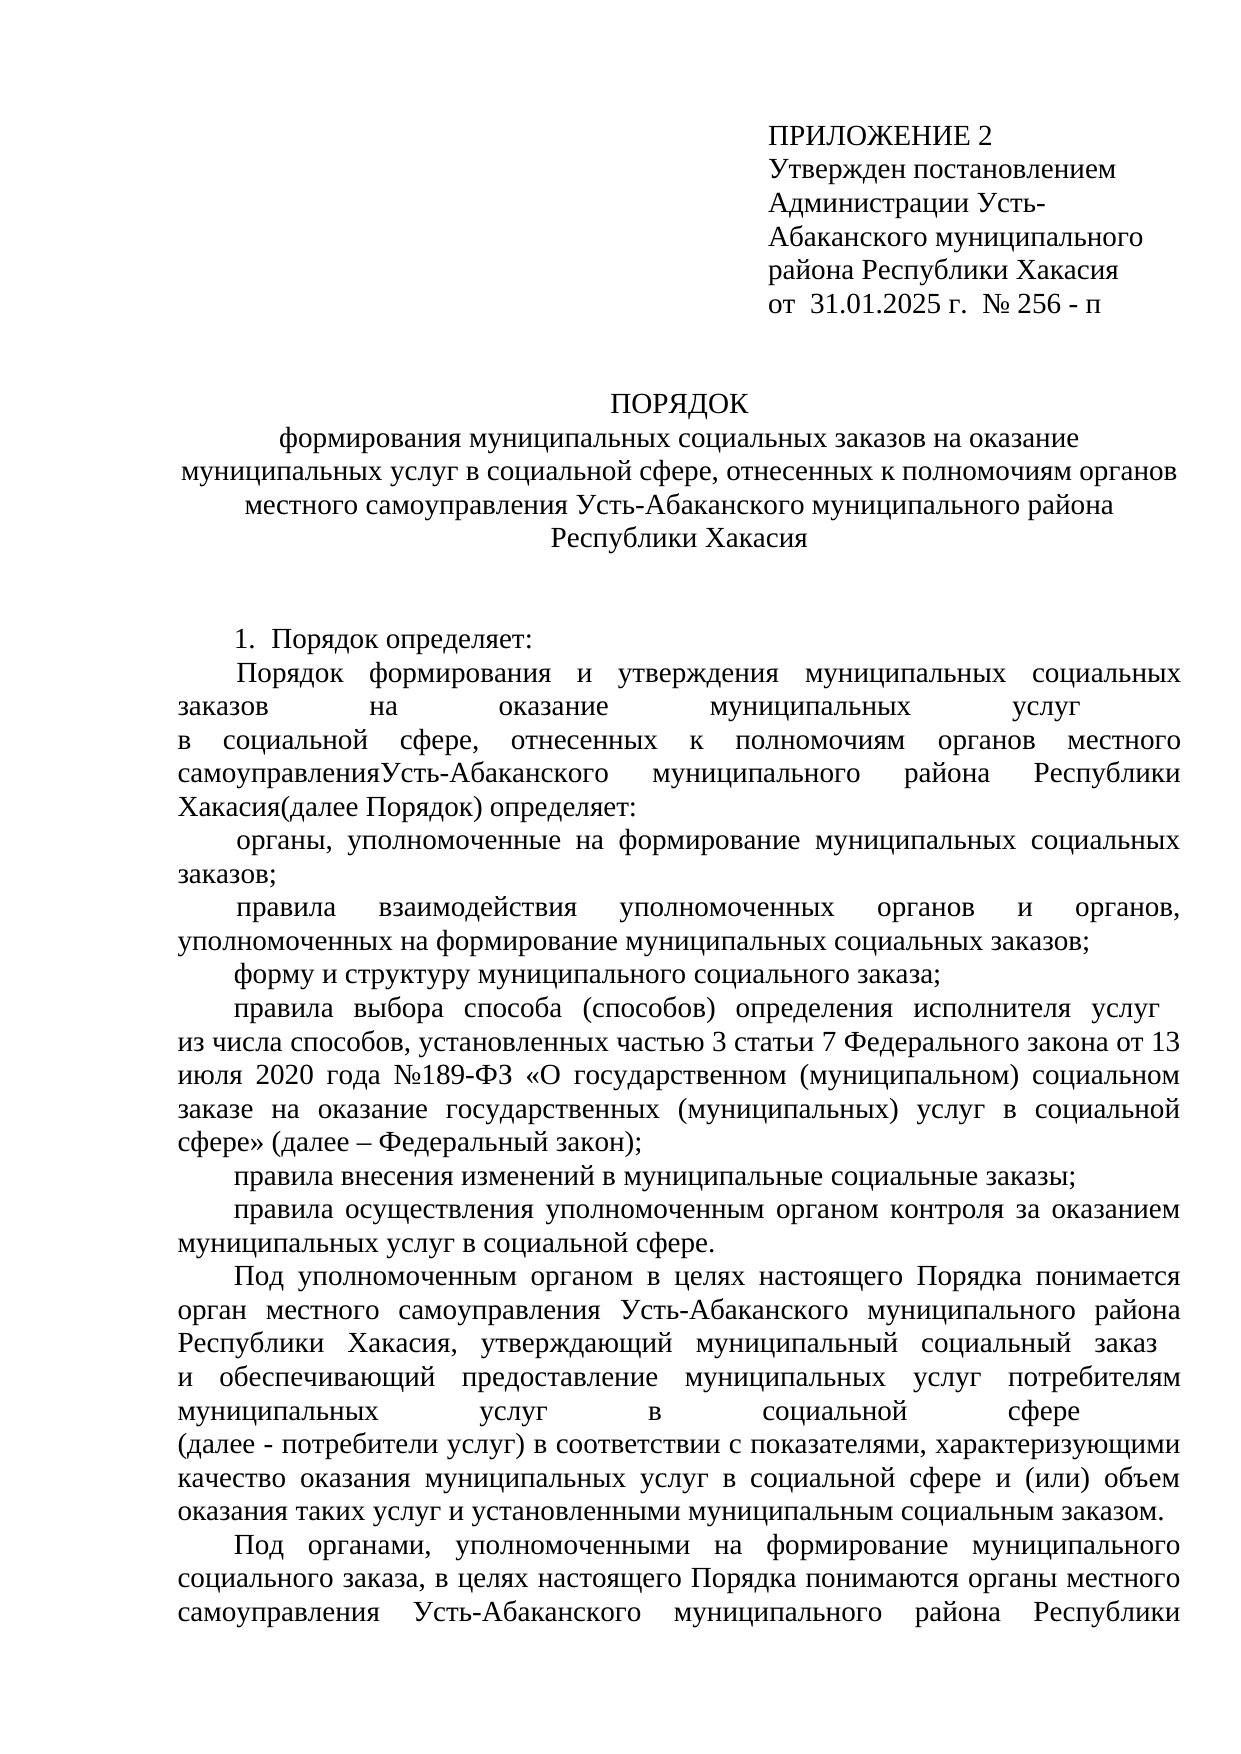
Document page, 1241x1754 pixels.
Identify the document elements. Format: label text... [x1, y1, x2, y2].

text органы, уполномоченные на формирование муниципальных социальных заказов; [177, 822, 1181, 889]
text ПРИЛОЖЕНИЕ 2 [768, 118, 1181, 152]
text Порядок формирования и утверждения муниципальных социальных заказов на оказание муниципальных услуг в социальной сфере, отнесенных к полномочиям органов местного самоуправленияУсть-Абаканского муниципального района Республики Хакасия(далее Порядок) определяет: [177, 655, 1181, 822]
text форму и структуру муниципального социального заказа; [177, 957, 1181, 990]
text правила осуществления уполномоченным органом контроля за оказанием муниципальных услуг в социальной сфере. [177, 1191, 1181, 1258]
list Порядок определяет: [233, 621, 1181, 655]
text от 31.01.2025 г. № 256 - п [768, 286, 1181, 319]
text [177, 1527, 1181, 1627]
text формирования муниципальных социальных заказов на оказание муниципальных услуг в социальной сфере, отнесенных к полномочиям органов местного самоуправления Усть-Абаканского муниципального района Республики Хакасия [177, 420, 1181, 554]
text Порядок [177, 386, 1181, 420]
text Под уполномоченным органом в целях настоящего Порядка понимается орган местного самоуправления Усть-Абаканского муниципального района Республики Хакасия, утверждающий муниципальный социальный заказ и обеспечивающий предоставление муниципальных услуг потребителям муниципальных услуг в социальной сфере (далее - потребители услуг) в соответствии с показателями, характеризующими качество оказания муниципальных услуг в социальной сфере и (или) объем оказания таких услуг и установленными муниципальным социальным заказом. [177, 1258, 1181, 1527]
text правила внесения изменений в муниципальные социальные заказы; [177, 1158, 1181, 1191]
text правила выбора способа (способов) определения исполнителя услуг из числа способов, установленных частью 3 статьи 7 Федерального закона от 13 июля 2020 года №189-ФЗ «О государственном (муниципальном) социальном заказе на оказание государственных (муниципальных) услуг в социальной сфере» (далее – Федеральный закон); [177, 990, 1181, 1158]
text правила взаимодействия уполномоченных органов и органов, уполномоченных на формирование муниципальных социальных заказов; [177, 889, 1181, 957]
text Утвержден постановлением Администрации Усть-Абаканского муниципального района Республики Хакасия [768, 152, 1181, 286]
